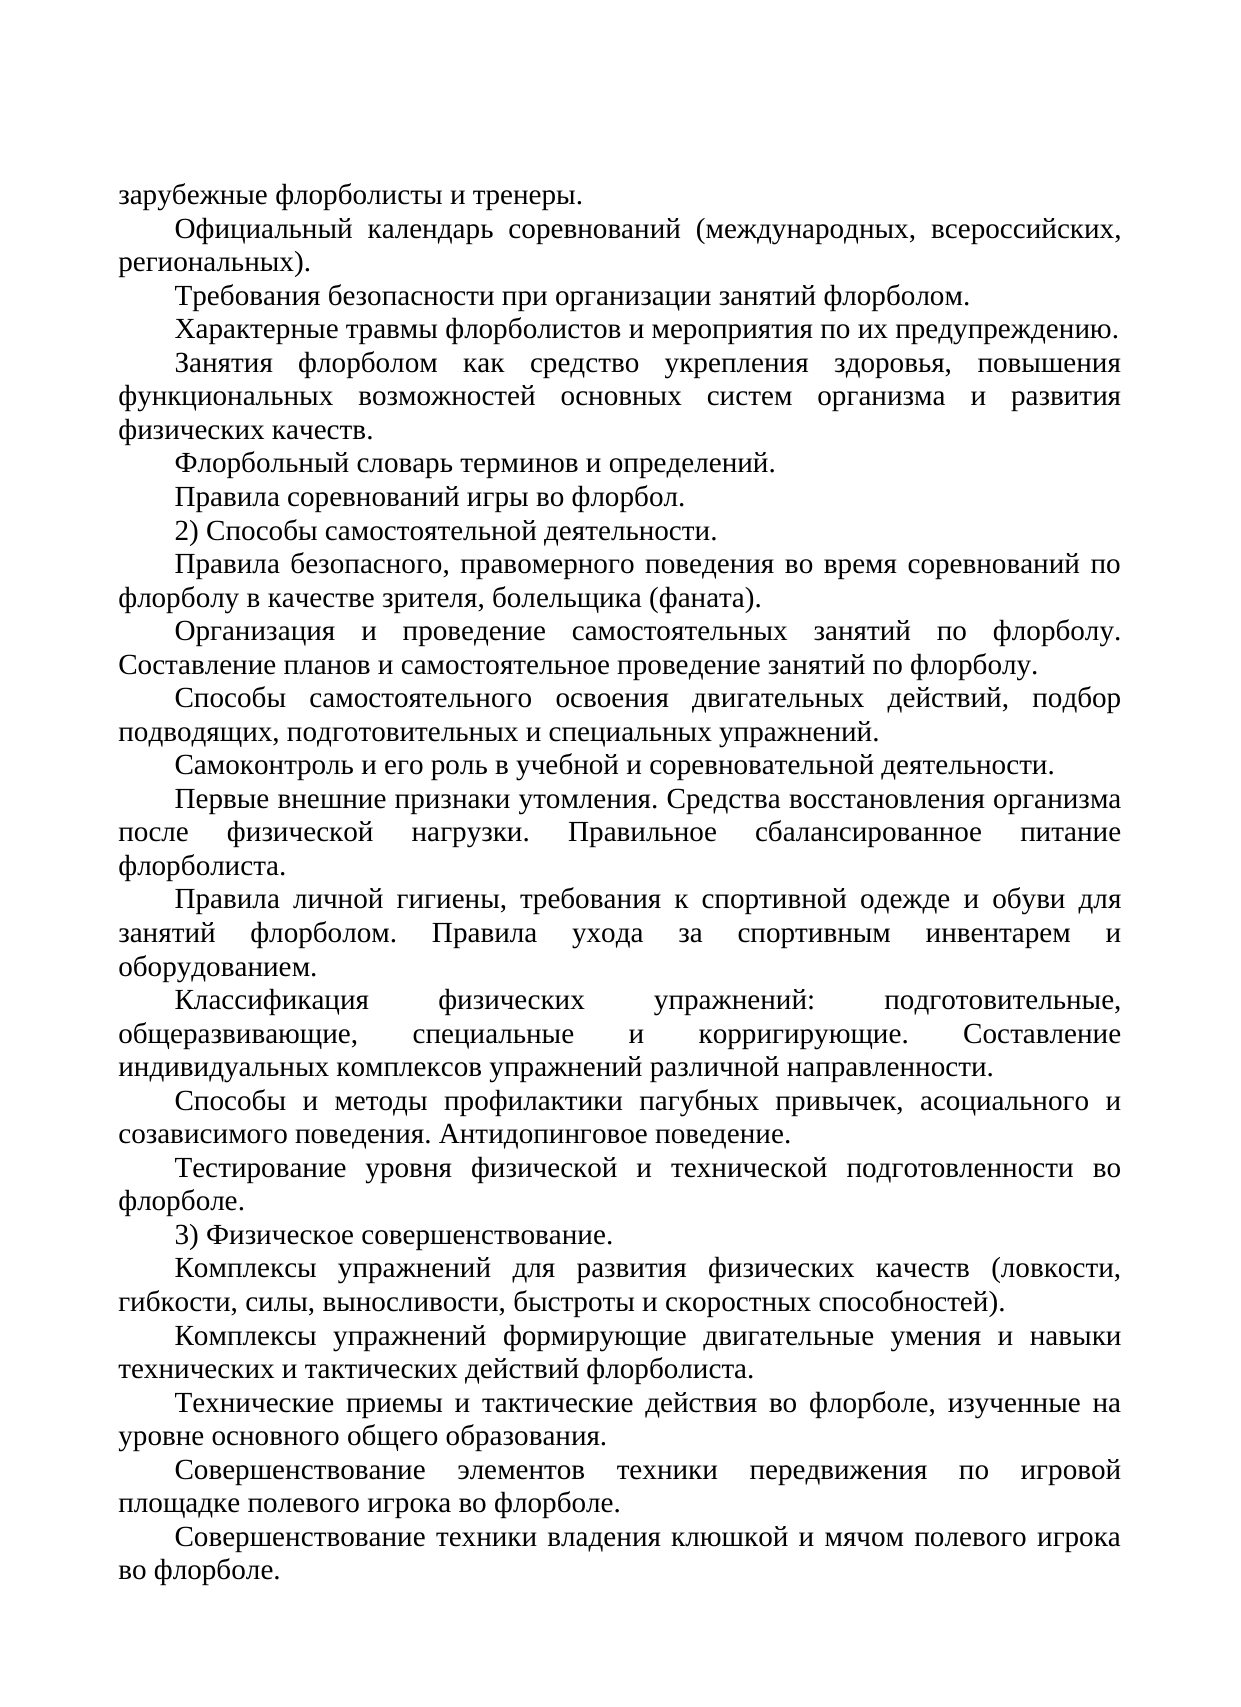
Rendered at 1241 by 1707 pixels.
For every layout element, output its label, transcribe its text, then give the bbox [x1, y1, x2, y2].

text Характерные травмы флорболистов и мероприятия по их предупреждению. [118, 311, 1122, 345]
text Правила безопасного, правомерного поведения во время соревнований по флорболу в качестве зрителя, болельщика (фаната). [118, 546, 1122, 613]
text Тестирование уровня физической и технической подготовленности во флорболе. [118, 1150, 1122, 1217]
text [118, 177, 1122, 211]
text Флорбольный словарь терминов и определений. [118, 446, 1122, 479]
text Первые внешние признаки утомления. Средства восстановления организма после физической нагрузки. Правильное сбалансированное питание флорболиста. [118, 781, 1122, 882]
text Комплексы упражнений для развития физических качеств (ловкости, гибкости, силы, выносливости, быстроты и скоростных способностей). [118, 1251, 1122, 1318]
text Самоконтроль и его роль в учебной и соревновательной деятельности. [118, 747, 1122, 781]
text Комплексы упражнений формирующие двигательные умения и навыки технических и тактических действий флорболиста. [118, 1318, 1122, 1385]
text Совершенствование элементов техники передвижения по игровой площадке полевого игрока во флорболе. [118, 1452, 1122, 1519]
text Правила соревнований игры во флорбол. [118, 479, 1122, 513]
text Занятия флорболом как средство укрепления здоровья, повышения функциональных возможностей основных систем организма и развития физических качеств. [118, 345, 1122, 446]
text Технические приемы и тактические действия во флорболе, изученные на уровне основного общего образования. [118, 1385, 1122, 1452]
text Совершенствование техники владения клюшкой и мячом полевого игрока во флорболе. [118, 1519, 1122, 1586]
text Организация и проведение самостоятельных занятий по флорболу. Составление планов и самостоятельное проведение занятий по флорболу. [118, 613, 1122, 680]
text Официальный календарь соревнований (международных, всероссийских, региональных). [118, 211, 1122, 278]
text 3) Физическое совершенствование. [118, 1217, 1122, 1251]
text Классификация физических упражнений: подготовительные, общеразвивающие, специальные и корригирующие. Составление индивидуальных комплексов упражнений различной направленности. [118, 982, 1122, 1083]
text Способы и методы профилактики пагубных привычек, асоциального и созависимого поведения. Антидопинговое поведение. [118, 1083, 1122, 1150]
text 2) Способы самостоятельной деятельности. [118, 513, 1122, 546]
text Требования безопасности при организации занятий флорболом. [118, 278, 1122, 311]
text Правила личной гигиены, требования к спортивной одежде и обуви для занятий флорболом. Правила ухода за спортивным инвентарем и оборудованием. [118, 882, 1122, 982]
text Способы самостоятельного освоения двигательных действий, подбор подводящих, подготовительных и специальных упражнений. [118, 680, 1122, 747]
